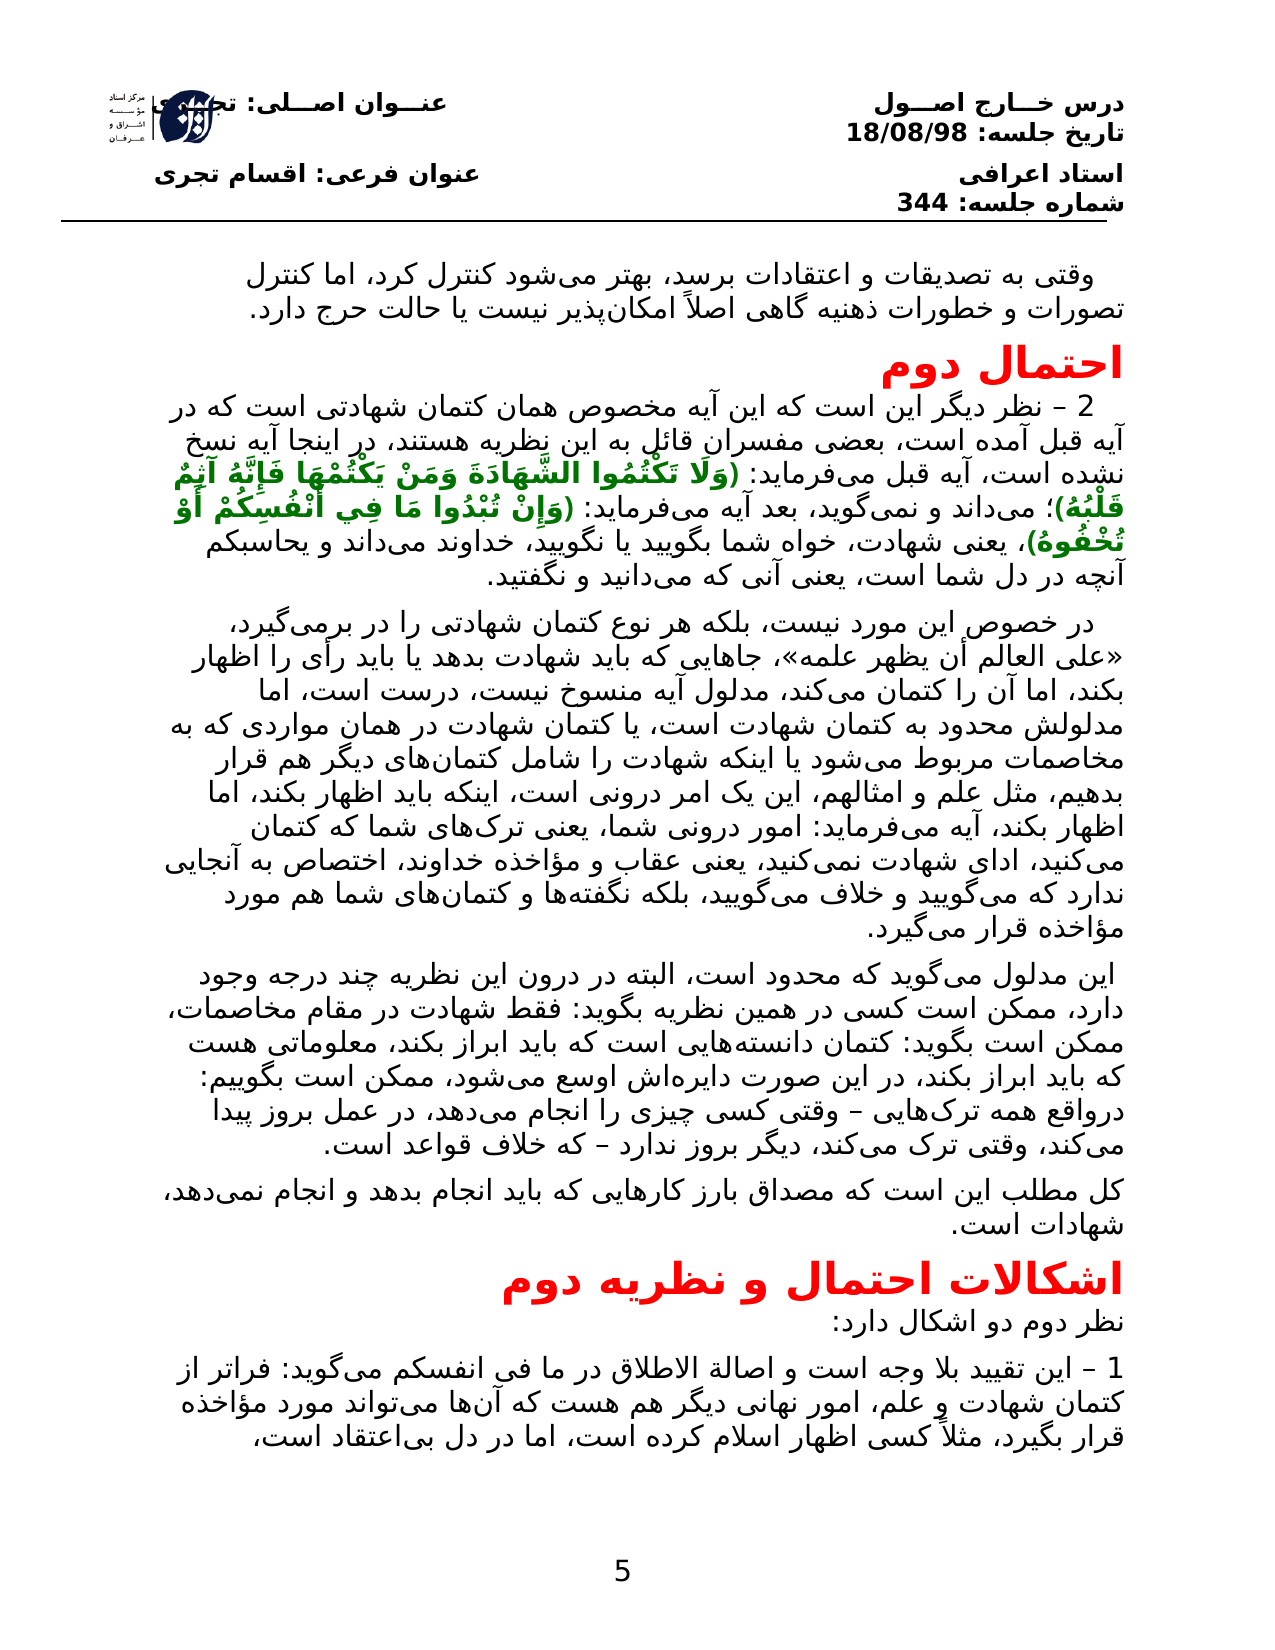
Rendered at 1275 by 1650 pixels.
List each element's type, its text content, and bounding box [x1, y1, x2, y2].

text 2 – نظر دیگر این است که این آیه مخصوص همان کتمان شهادتی است که در آیه قبل آمده است، بعضی مفسران قائل به این نظریه هستند، در اینجا آیه نسخ نشده است، آیه قبل می‌فرماید: ﴿وَلَا تَكْتُمُوا الشَّهَادَةَ وَمَنْ يَكْتُمْهَا فَإِنَّهُ آثِمٌ قَلْبُهُ﴾؛ می‌داند و نمی‌گوید، بعد آیه می‌فرماید: ﴿وَإِنْ تُبْدُوا مَا فِي أَنْفُسِكُمْ أَوْ تُخْفُوهُ﴾، یعنی شهادت، خواه شما بگویید یا نگویید، خداوند می‌داند و یحاسبکم آنچه در دل شما است، یعنی آنی که می‌دانید و نگفتید. [150, 389, 1125, 593]
text کل مطلب این است که مصداق بارز کارهایی که باید انجام بدهد و انجام نمی‌دهد، شهادات است. [150, 1173, 1125, 1241]
subtitle احتمال دوم [150, 338, 1125, 389]
text نظر دوم دو اشکال دارد: [150, 1305, 1125, 1339]
text وقتی به تصدیقات و اعتقادات برسد، بهتر می‌شود کنترل کرد، اما کنترل تصورات و خطورات ذهنیه گاهی اصلاً امکان‌پذیر نیست یا حالت حرج دارد. [150, 257, 1125, 325]
picture [102, 86, 215, 146]
text در خصوص این مورد نیست، بلکه هر نوع کتمان شهادتی را در برمی‌گیرد، «علی العالم أن یظهر علمه»، جاهایی که باید شهادت بدهد یا باید رأی را اظهار بکند، اما آن را کتمان می‌کند، مدلول آیه منسوخ نیست، درست است، اما مدلولش محدود به کتمان شهادت است، یا کتمان شهادت در همان مواردی که به مخاصمات مربوط می‌شود یا اینکه شهادت را شامل کتمان‌های دیگر هم قرار بدهیم، مثل علم و امثالهم، این یک امر درونی است، اینکه باید اظهار بکند، اما اظهار بکند، آیه می‌فرماید: امور درونی شما، یعنی ترک‌های شما که کتمان می‌کنید، ادای شهادت نمی‌کنید، یعنی عقاب و مؤاخذه خداوند، اختصاص به آنجایی ندارد که می‌گویید و خلاف می‌گویید، بلکه نگفته‌ها و کتمان‌های شما هم مورد مؤاخذه قرار می‌گیرد. [150, 605, 1125, 945]
subtitle اشکالات احتمال و نظریه دوم [150, 1254, 1125, 1305]
text این مدلول می‌گوید که محدود است، البته در درون این نظریه چند درجه وجود دارد، ممکن است کسی در همین نظریه بگوید: فقط شهادت در مقام مخاصمات، ممکن است بگوید: کتمان دانسته‌هایی است که باید ابراز بکند، معلوماتی هست که باید ابراز بکند، در این صورت دایره‌اش اوسع می‌شود، ممکن است بگوییم: درواقع همه ترک‌هایی – وقتی کسی چیزی را انجام می‌دهد، در عمل بروز پیدا می‌کند، وقتی ترک می‌کند، دیگر بروز ندارد – که خلاف قواعد است. [150, 957, 1125, 1161]
